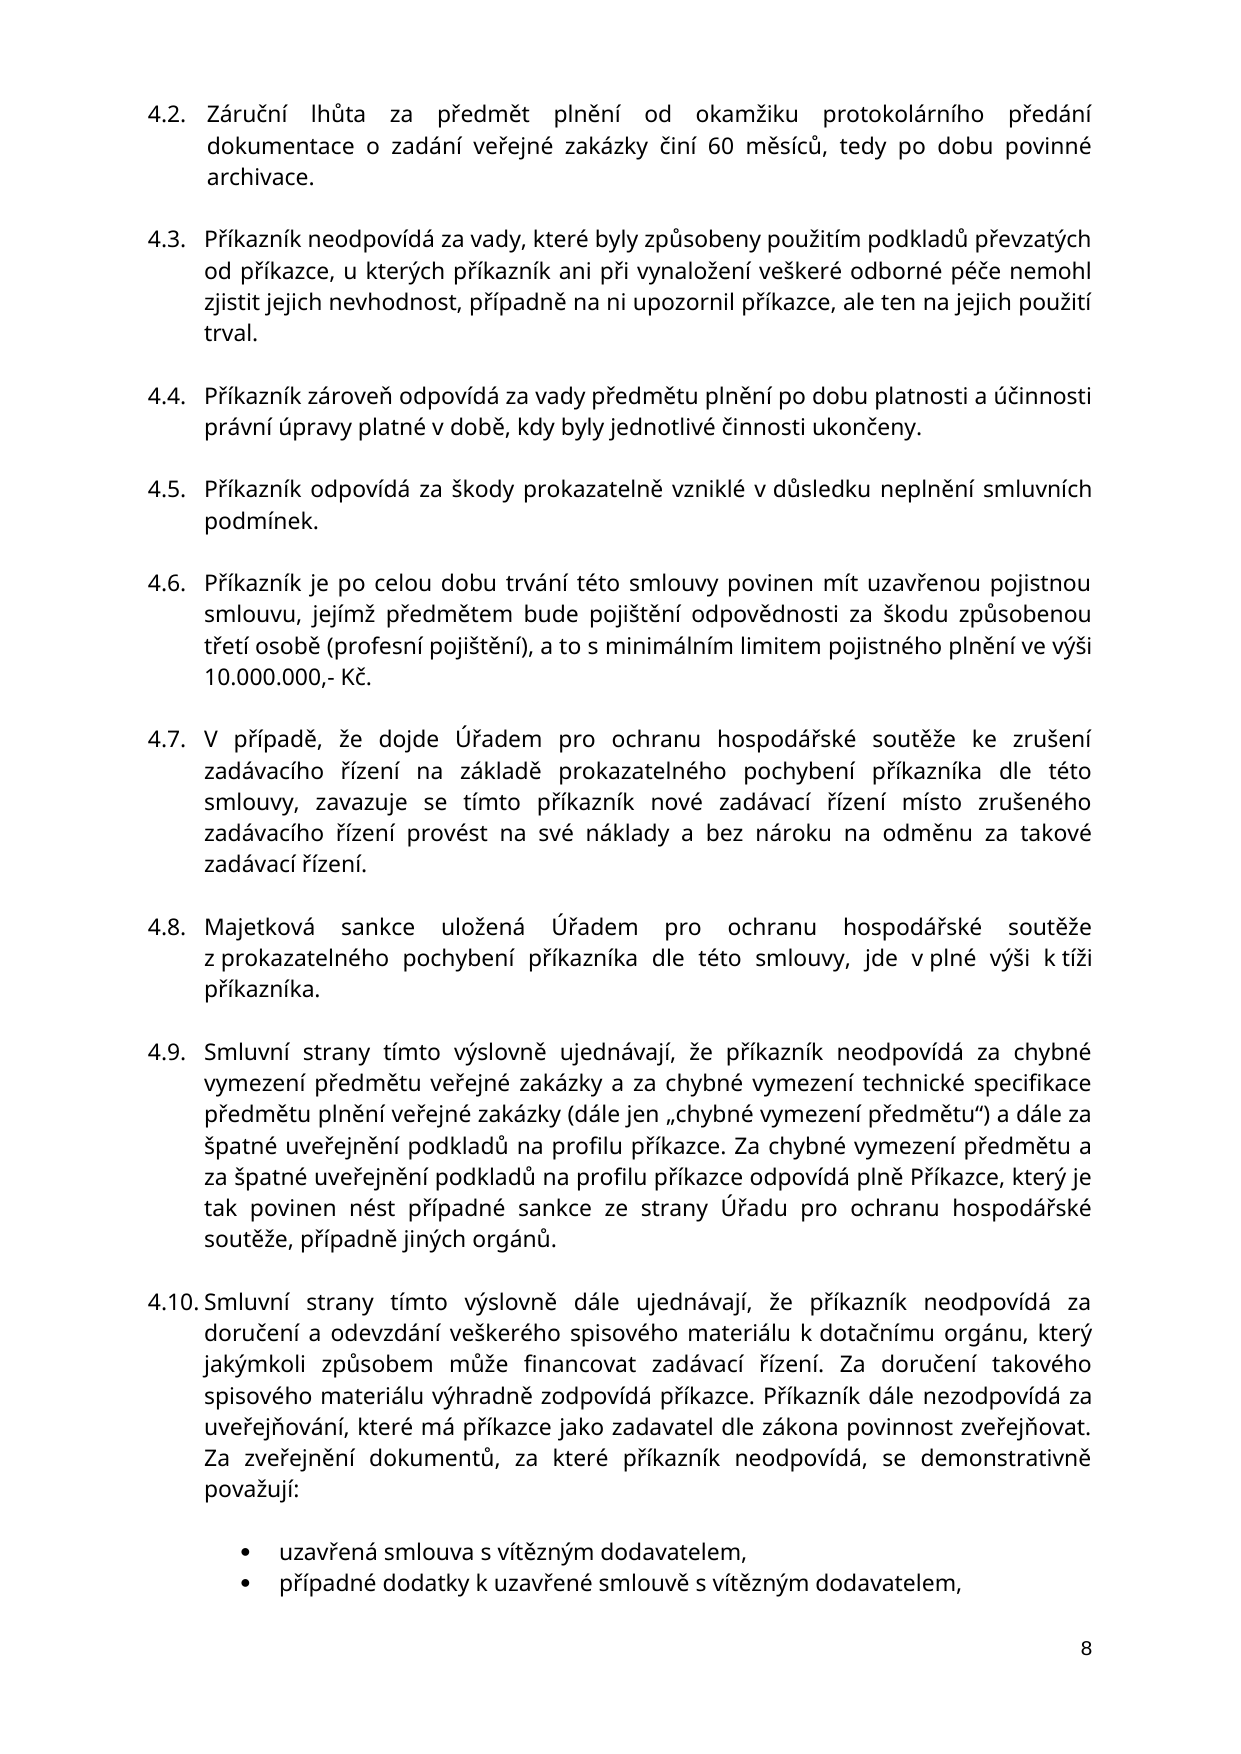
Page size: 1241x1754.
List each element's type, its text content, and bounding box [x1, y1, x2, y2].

list Smluvní strany tímto výslovně ujednávají, že příkazník neodpovídá za chybné vymezení předmětu veřejné zakázky a za chybné vymezení technické specifikace předmětu plnění veřejné zakázky (dále jen „chybné vymezení předmětu“) a dále za špatné uveřejnění podkladů na profilu příkazce. Za chybné vymezení předmětu a za špatné uveřejnění podkladů na profilu příkazce odpovídá plně Příkazce, který je tak povinen nést případné sankce ze strany Úřadu pro ochranu hospodářské soutěže, případně jiných orgánů. [148, 1036, 1093, 1254]
list Příkazník odpovídá za škody prokazatelně vzniklé v důsledku neplnění smluvních podmínek. [148, 473, 1093, 536]
list V případě, že dojde Úřadem pro ochranu hospodářské soutěže ke zrušení zadávacího řízení na základě prokazatelného pochybení příkazníka dle této smlouvy, zavazuje se tímto příkazník nové zadávací řízení místo zrušeného zadávacího řízení provést na své náklady a bez nároku na odměnu za takové zadávací řízení. [148, 723, 1093, 879]
list Příkazník je po celou dobu trvání této smlouvy povinen mít uzavřenou pojistnou smlouvu, jejímž předmětem bude pojištění odpovědnosti za škodu způsobenou třetí osobě (profesní pojištění), a to s minimálním limitem pojistného plnění ve výši 10.000.000,- Kč. [148, 567, 1093, 692]
list Majetková sankce uložená Úřadem pro ochranu hospodářské soutěže z prokazatelného pochybení příkazníka dle této smlouvy, jde v plné výši k tíži příkazníka. [148, 911, 1093, 1004]
list Záruční lhůta za předmět plnění od okamžiku protokolárního předání dokumentace o zadání veřejné zakázky činí 60 měsíců, tedy po dobu povinné archivace. [148, 98, 1093, 192]
list uzavřená smlouva s vítězným dodavatelem, [241, 1536, 1093, 1567]
list případné dodatky k uzavřené smlouvě s vítězným dodavatelem, [241, 1567, 1093, 1598]
list Smluvní strany tímto výslovně dále ujednávají, že příkazník neodpovídá za doručení a odevzdání veškerého spisového materiálu k dotačnímu orgánu, který jakýmkoli způsobem může financovat zadávací řízení. Za doručení takového spisového materiálu výhradně zodpovídá příkazce. Příkazník dále nezodpovídá za uveřejňování, které má příkazce jako zadavatel dle zákona povinnost zveřejňovat. Za zveřejnění dokumentů, za které příkazník neodpovídá, se demonstrativně považují: [148, 1286, 1093, 1504]
list Příkazník neodpovídá za vady, které byly způsobeny použitím podkladů převzatých od příkazce, u kterých příkazník ani při vynaložení veškeré odborné péče nemohl zjistit jejich nevhodnost, případně na ni upozornil příkazce, ale ten na jejich použití trval. [148, 223, 1093, 348]
list Příkazník zároveň odpovídá za vady předmětu plnění po dobu platnosti a účinnosti právní úpravy platné v době, kdy byly jednotlivé činnosti ukončeny. [148, 379, 1093, 442]
